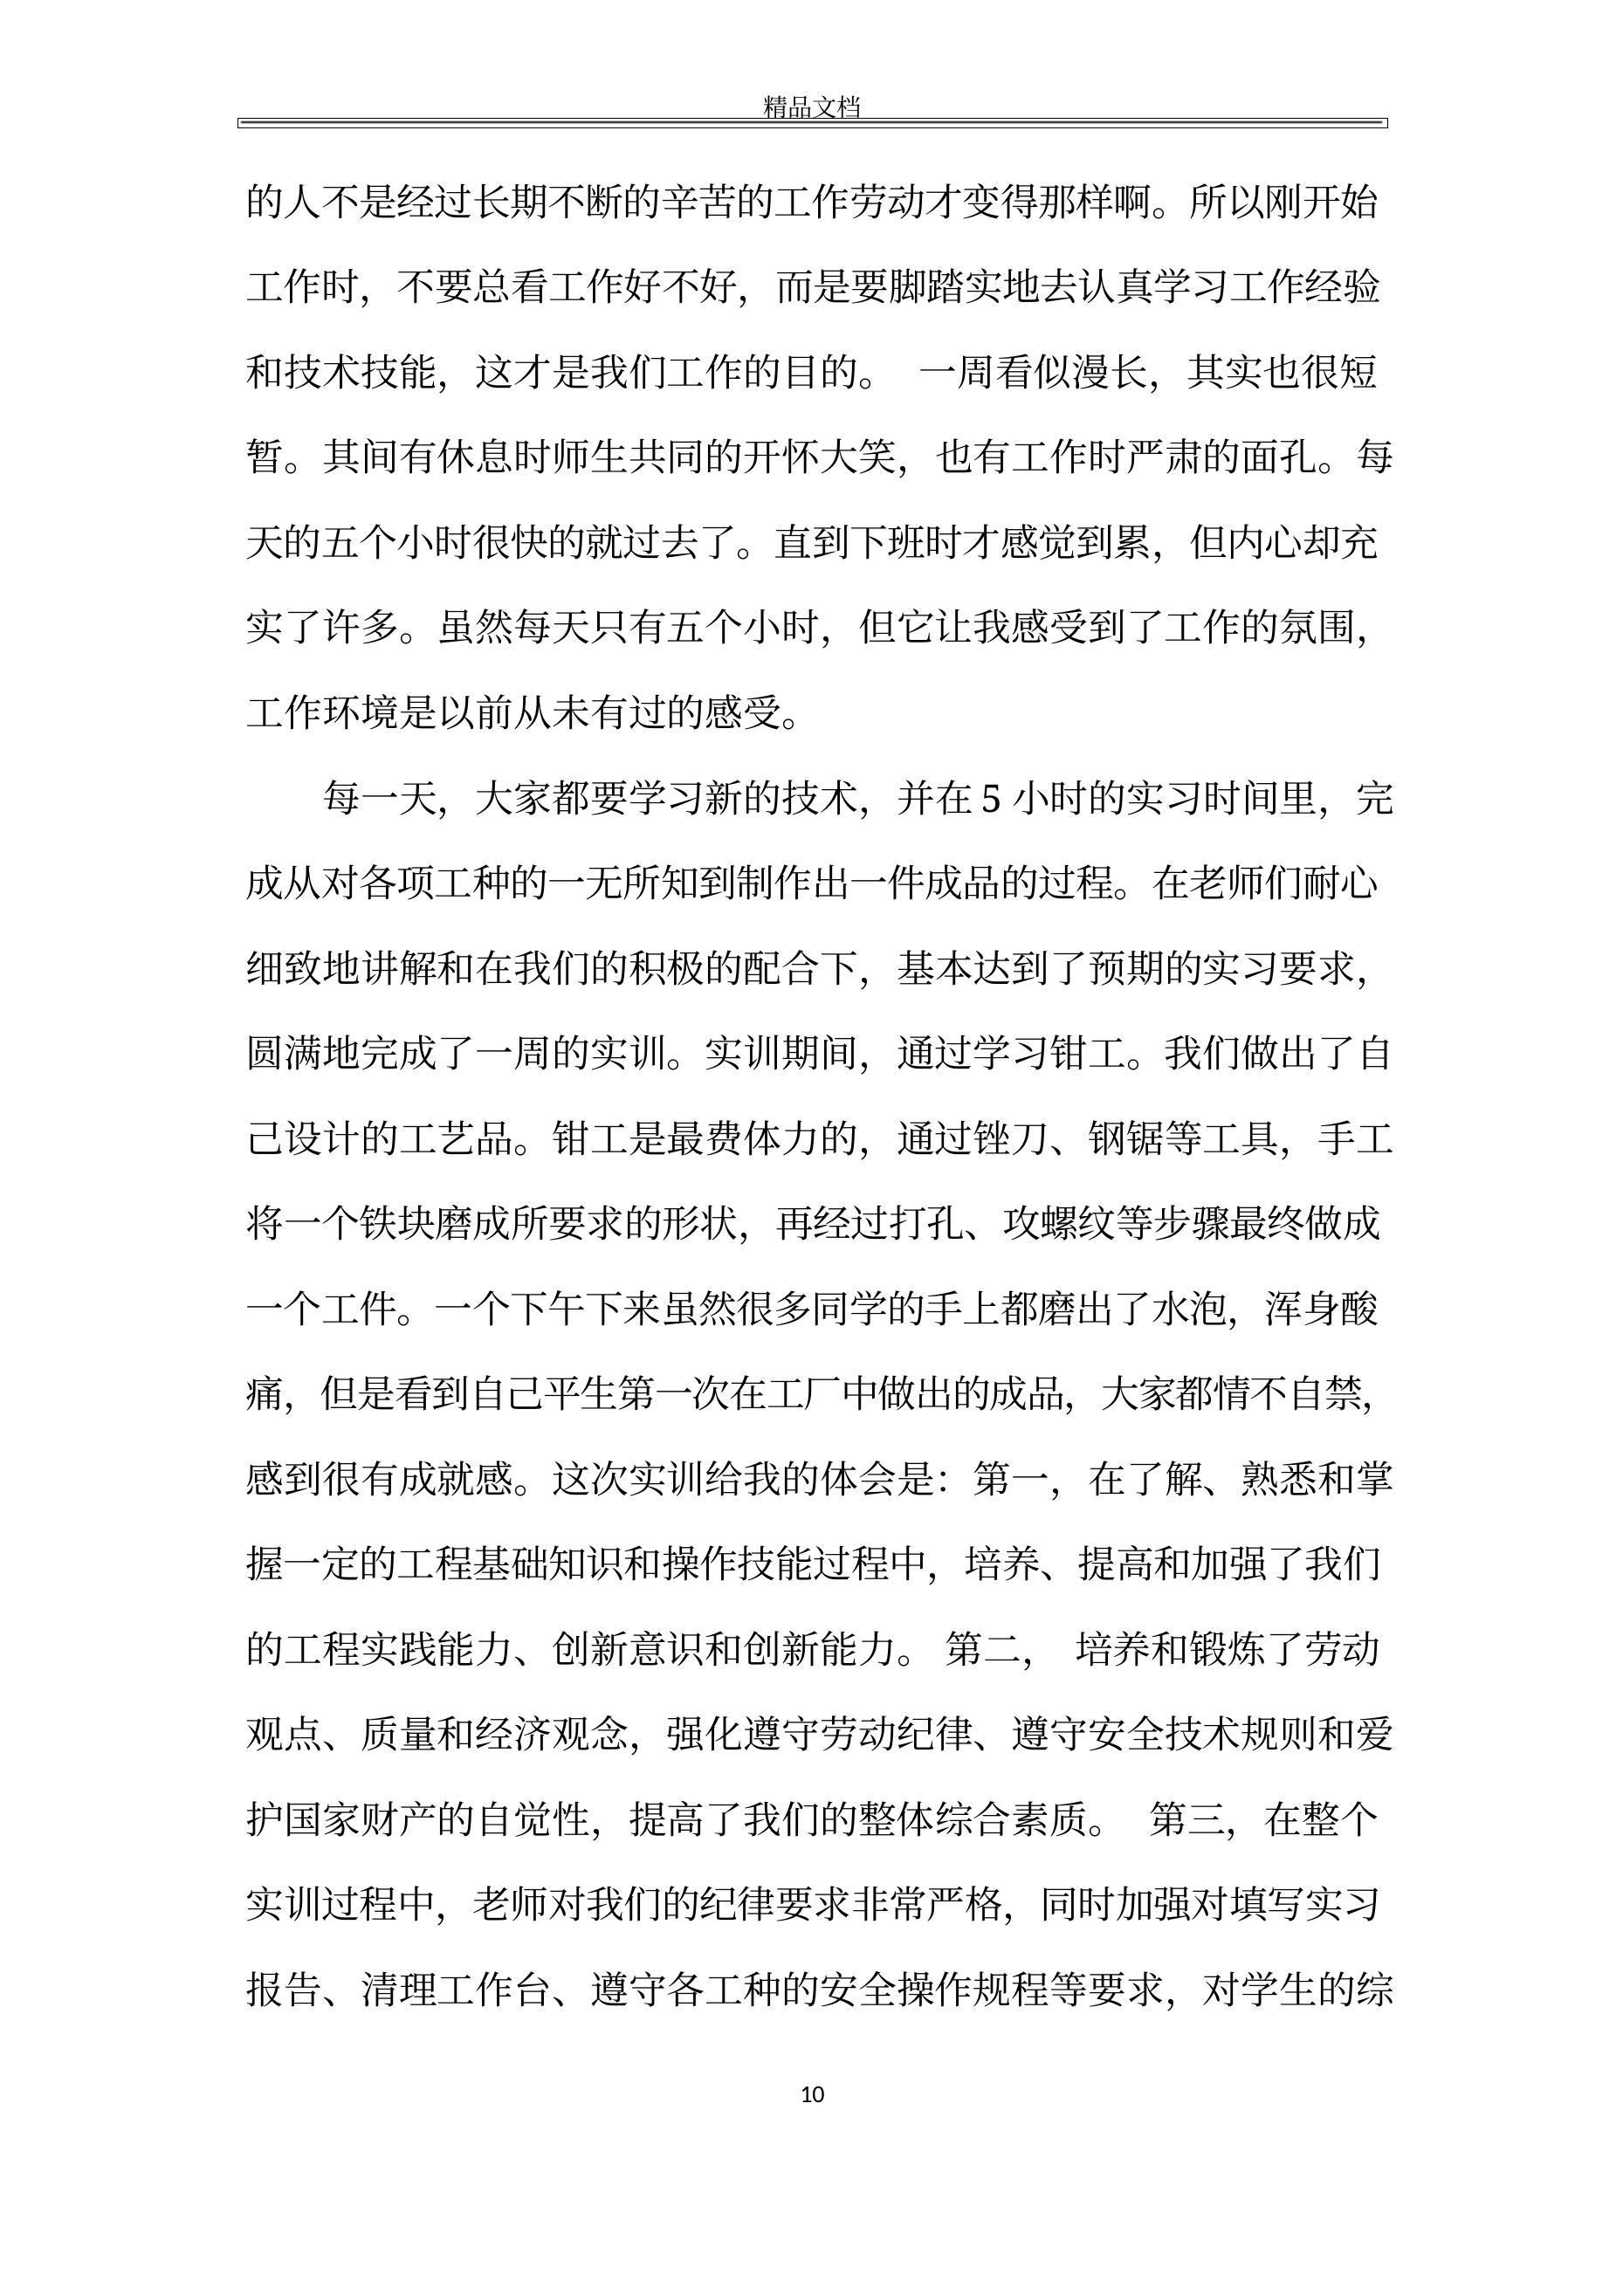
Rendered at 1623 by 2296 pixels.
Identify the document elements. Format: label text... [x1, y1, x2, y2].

text 工作时，不要总看工作好不好，而是要脚踏实地去认真学习工作经验 [245, 271, 1567, 309]
text 的工程实践能力、创新意识和创新能力。 第二， 培养和锻炼了劳动 [245, 1633, 1612, 1671]
text 的人不是经过长期不断的辛苦的工作劳动才变得那样啊。所以刚开始 [245, 185, 1567, 223]
text 工作环境是以前从未有过的感受。 [245, 696, 1567, 734]
text 暂。其间有休息时师生共同的开怀大笑，也有工作时严肃的面孔。每 [245, 441, 1567, 479]
text 10 [800, 2082, 862, 2107]
text 握一定的工程基础知识和操作技能过程中，培养、提高和加强了我们 [245, 1547, 1612, 1585]
text 细致地讲解和在我们的积极的配合下，基本达到了预期的实习要求， [245, 952, 1612, 990]
text 一个工件。一个下午下来虽然很多同学的手上都磨出了水泡，浑身酸 [245, 1292, 1612, 1330]
text 将一个铁块磨成所要求的形状，再经过打孔、攻螺纹等步骤最终做成 [245, 1206, 1612, 1245]
text 天的五个小时很快的就过去了。直到下班时才感觉到累，但内心却充 [245, 526, 1567, 564]
text 观点、质量和经济观念，强化遵守劳动纪律、遵守安全技术规则和爱 [245, 1717, 1612, 1756]
text 实训过程中，老师对我们的纪律要求非常严格，同时加强对填写实习 [245, 1887, 1612, 1926]
text 成从对各项工种的一无所知到制作出一件成品的过程。在老师们耐心 [245, 866, 1612, 904]
text 己设计的工艺品。钳工是最费体力的，通过锉刀、钢锯等工具，手工 [245, 1122, 1612, 1160]
text 精品文档 [763, 97, 898, 121]
text 报告、清理工作台、遵守各工种的安全操作规程等要求，对学生的综 [245, 1973, 1612, 2011]
text 每一天，大家都要学习新的技术，并在5 小时的实习时间里，完 [322, 781, 1612, 820]
text 和技术技能，这才是我们工作的目的。 一周看似漫长，其实也很短 [245, 355, 1567, 394]
text 护国家财产的自觉性，提高了我们的整体综合素质。 第三，在整个 [245, 1803, 1612, 1841]
picture [238, 119, 1387, 127]
text 感到很有成就感。这次实训给我的体会是：第一，在了解、熟悉和掌 [245, 1462, 1612, 1501]
text 痛，但是看到自己平生第一次在工厂中做出的成品，大家都情不自禁， [245, 1377, 1612, 1415]
text 实了许多。虽然每天只有五个小时，但它让我感受到了工作的氛围， [245, 611, 1567, 650]
text 圆满地完成了一周的实训。实训期间，通过学习钳工。我们做出了自 [245, 1036, 1612, 1075]
